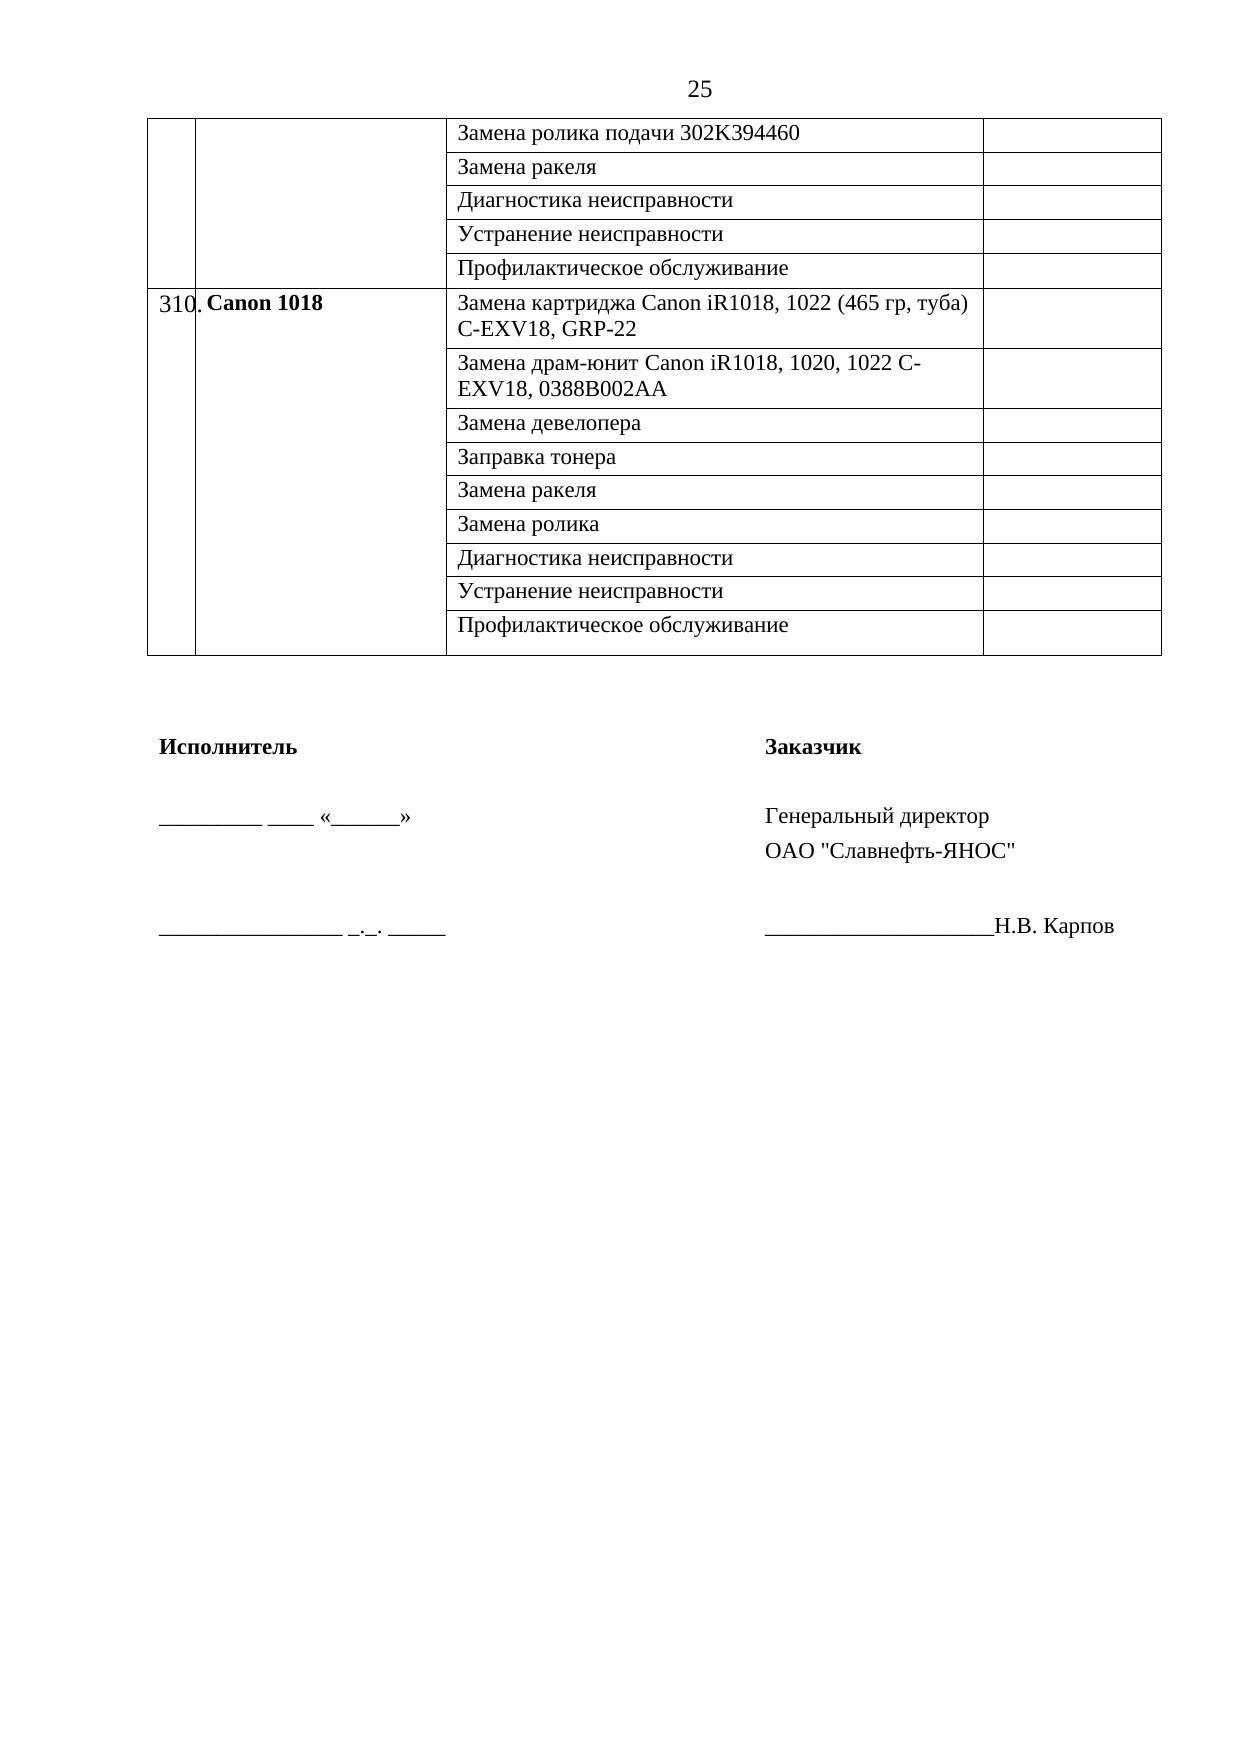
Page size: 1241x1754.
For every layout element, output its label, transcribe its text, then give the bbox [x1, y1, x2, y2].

table_cell Canon 1018 [196, 289, 446, 655]
table_cell ________________ _._. _____ [148, 906, 709, 975]
table_cell [984, 476, 1161, 509]
table_cell Замена ракеля [447, 153, 983, 185]
table_cell Замена драм-юнит Canon iR1018, 1020, 1022 C-EXV18, 0388B002AA [447, 349, 983, 408]
table_cell [984, 611, 1161, 655]
table_cell [984, 349, 1161, 408]
table_cell [984, 577, 1161, 610]
table_cell Замена ракеля [447, 476, 983, 509]
table_cell [984, 254, 1161, 288]
table_cell Замена ролика [447, 510, 983, 543]
table_header Заказчик [709, 727, 1240, 796]
table_cell Диагностика неисправности [447, 186, 983, 219]
table_cell Профилактическое обслуживание [447, 254, 983, 288]
table_cell Замена девелопера [447, 409, 983, 442]
table_cell [984, 289, 1161, 348]
table_cell _________ ____ «______» [148, 796, 709, 906]
table_cell [984, 510, 1161, 543]
table_cell Генеральный директор ОАО "Славнефть-ЯНОС" [709, 796, 1240, 906]
table_header Исполнитель [148, 727, 709, 796]
table_cell Устранение неисправности [447, 577, 983, 610]
table_cell [984, 220, 1161, 253]
table_cell [984, 119, 1161, 152]
table_cell Замена ролика подачи 302K394460 [447, 119, 983, 152]
table_cell [148, 289, 195, 655]
table_cell [984, 409, 1161, 442]
table_cell [984, 186, 1161, 219]
table_cell [984, 544, 1161, 576]
table_cell Устранение неисправности [447, 220, 983, 253]
table_cell [984, 153, 1161, 185]
table_cell Заправка тонера [447, 443, 983, 475]
table_cell ____________________Н.В. Карпов [709, 906, 1240, 975]
table_cell Диагностика неисправности [447, 544, 983, 576]
table_cell [984, 443, 1161, 475]
table_cell Профилактическое обслуживание [447, 611, 983, 655]
table_cell Замена картриджа Canon iR1018, 1022 (465 гр, туба) C-EXV18, GRP-22 [447, 289, 983, 348]
